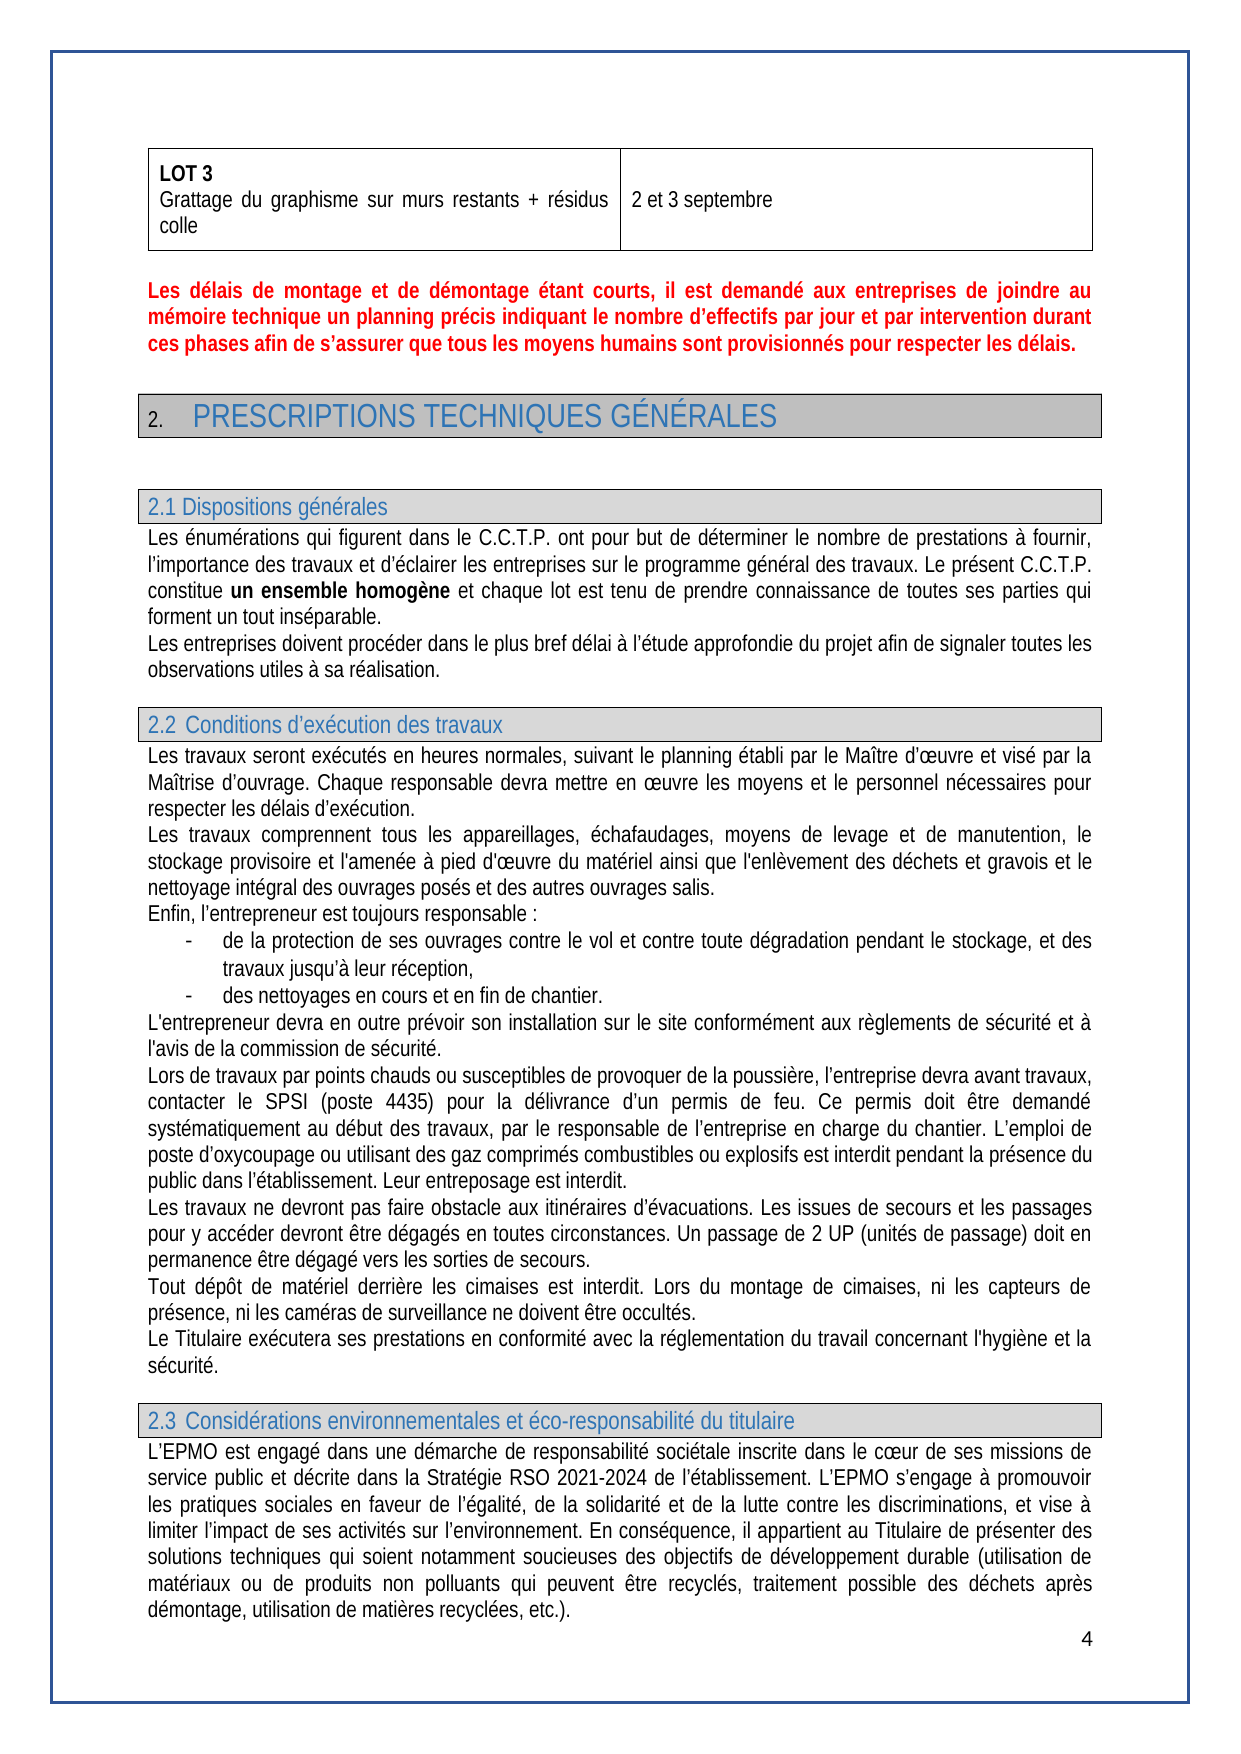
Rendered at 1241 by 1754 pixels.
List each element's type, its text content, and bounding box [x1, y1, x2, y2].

text Les énumérations qui figurent dans le C.C.T.P. ont pour but de déterminer le nombre de prestations à fournir, l’importance des travaux et d’éclairer les entreprises sur le programme général des travaux. Le présent C.C.T.P. constitue un ensemble homogène et chaque lot est tenu de prendre connaissance de toutes ses parties qui forment un tout inséparable. [148, 524, 1093, 629]
table_cell 2 et 3 septembre [621, 149, 1092, 249]
text Lors de travaux par points chauds ou susceptibles de provoquer de la poussière, l’entreprise devra avant travaux, contacter le SPSI (poste 4435) pour la délivrance d’un permis de feu. Ce permis doit être demandé systématiquement au début des travaux, par le responsable de l’entreprise en charge du chantier. L’emploi de poste d’oxycoupage ou utilisant des gaz comprimés combustibles ou explosifs est interdit pendant la présence du public dans l’établissement. Leur entreposage est interdit. [148, 1062, 1093, 1193]
subtitle Considérations environnementales et éco-responsabilité du titulaire [139, 1404, 1101, 1437]
text Les entreprises doivent procéder dans le plus bref délai à l’étude approfondie du projet afin de signaler toutes les observations utiles à sa réalisation. [148, 629, 1093, 682]
text Les délais de montage et de démontage étant courts, il est demandé aux entreprises de joindre au mémoire technique un planning précis indiquant le nombre d’effectifs par jour et par intervention durant ces phases afin de s’assurer que tous les moyens humains sont provisionnés pour respecter les délais. [148, 277, 1093, 356]
text Les travaux seront exécutés en heures normales, suivant le planning établi par le Maître d’œuvre et visé par la Maîtrise d’ouvrage. Chaque responsable devra mettre en œuvre les moyens et le personnel nécessaires pour respecter les délais d’exécution. [148, 742, 1093, 821]
text L’EPMO est engagé dans une démarche de responsabilité sociétale inscrite dans le cœur de ses missions de service public et décrite dans la Stratégie RSO 2021-2024 de l’établissement. L’EPMO s’engage à promouvoir les pratiques sociales en faveur de l’égalité, de la solidarité et de la lutte contre les discriminations, et vise à limiter l’impact de ses activités sur l’environnement. En conséquence, il appartient au Titulaire de présenter des solutions techniques qui soient notamment soucieuses des objectifs de développement durable (utilisation de matériaux ou de produits non polluants qui peuvent être recyclés, traitement possible des déchets après démontage, utilisation de matières recyclées, etc.). [148, 1438, 1093, 1622]
text des nettoyages en cours et en fin de chantier. [185, 981, 1093, 1009]
text Enfin, l’entrepreneur est toujours responsable : [148, 900, 1093, 927]
text de la protection de ses ouvrages contre le vol et contre toute dégradation pendant le stockage, et des travaux jusqu’à leur réception, [185, 927, 1093, 981]
text Le Titulaire exécutera ses prestations en conformité avec la réglementation du travail concernant l'hygiène et la sécurité. [148, 1325, 1093, 1378]
subtitle 2.1 Dispositions générales [139, 490, 1101, 523]
text Tout dépôt de matériel derrière les cimaises est interdit. Lors du montage de cimaises, ni les capteurs de présence, ni les caméras de surveillance ne doivent être occultés. [148, 1273, 1093, 1325]
subtitle Conditions d’exécution des travaux [139, 708, 1101, 741]
text Les travaux comprennent tous les appareillages, échafaudages, moyens de levage et de manutention, le stockage provisoire et l'amenée à pied d'œuvre du matériel ainsi que l'enlèvement des déchets et gravois et le nettoyage intégral des ouvrages posés et des autres ouvrages salis. [148, 821, 1093, 900]
table_cell LOT 3 Grattage du graphisme sur murs restants + résidus colle [149, 149, 620, 249]
text L'entrepreneur devra en outre prévoir son installation sur le site conformément aux règlements de sécurité et à l'avis de la commission de sécurité. [148, 1009, 1093, 1062]
subtitle PRESCRIPTIONS TECHNIQUES GÉNÉRALES [139, 395, 1101, 437]
text Les travaux ne devront pas faire obstacle aux itinéraires d’évacuations. Les issues de secours et les passages pour y accéder devront être dégagés en toutes circonstances. Un passage de 2 UP (unités de passage) doit en permanence être dégagé vers les sorties de secours. [148, 1193, 1093, 1273]
